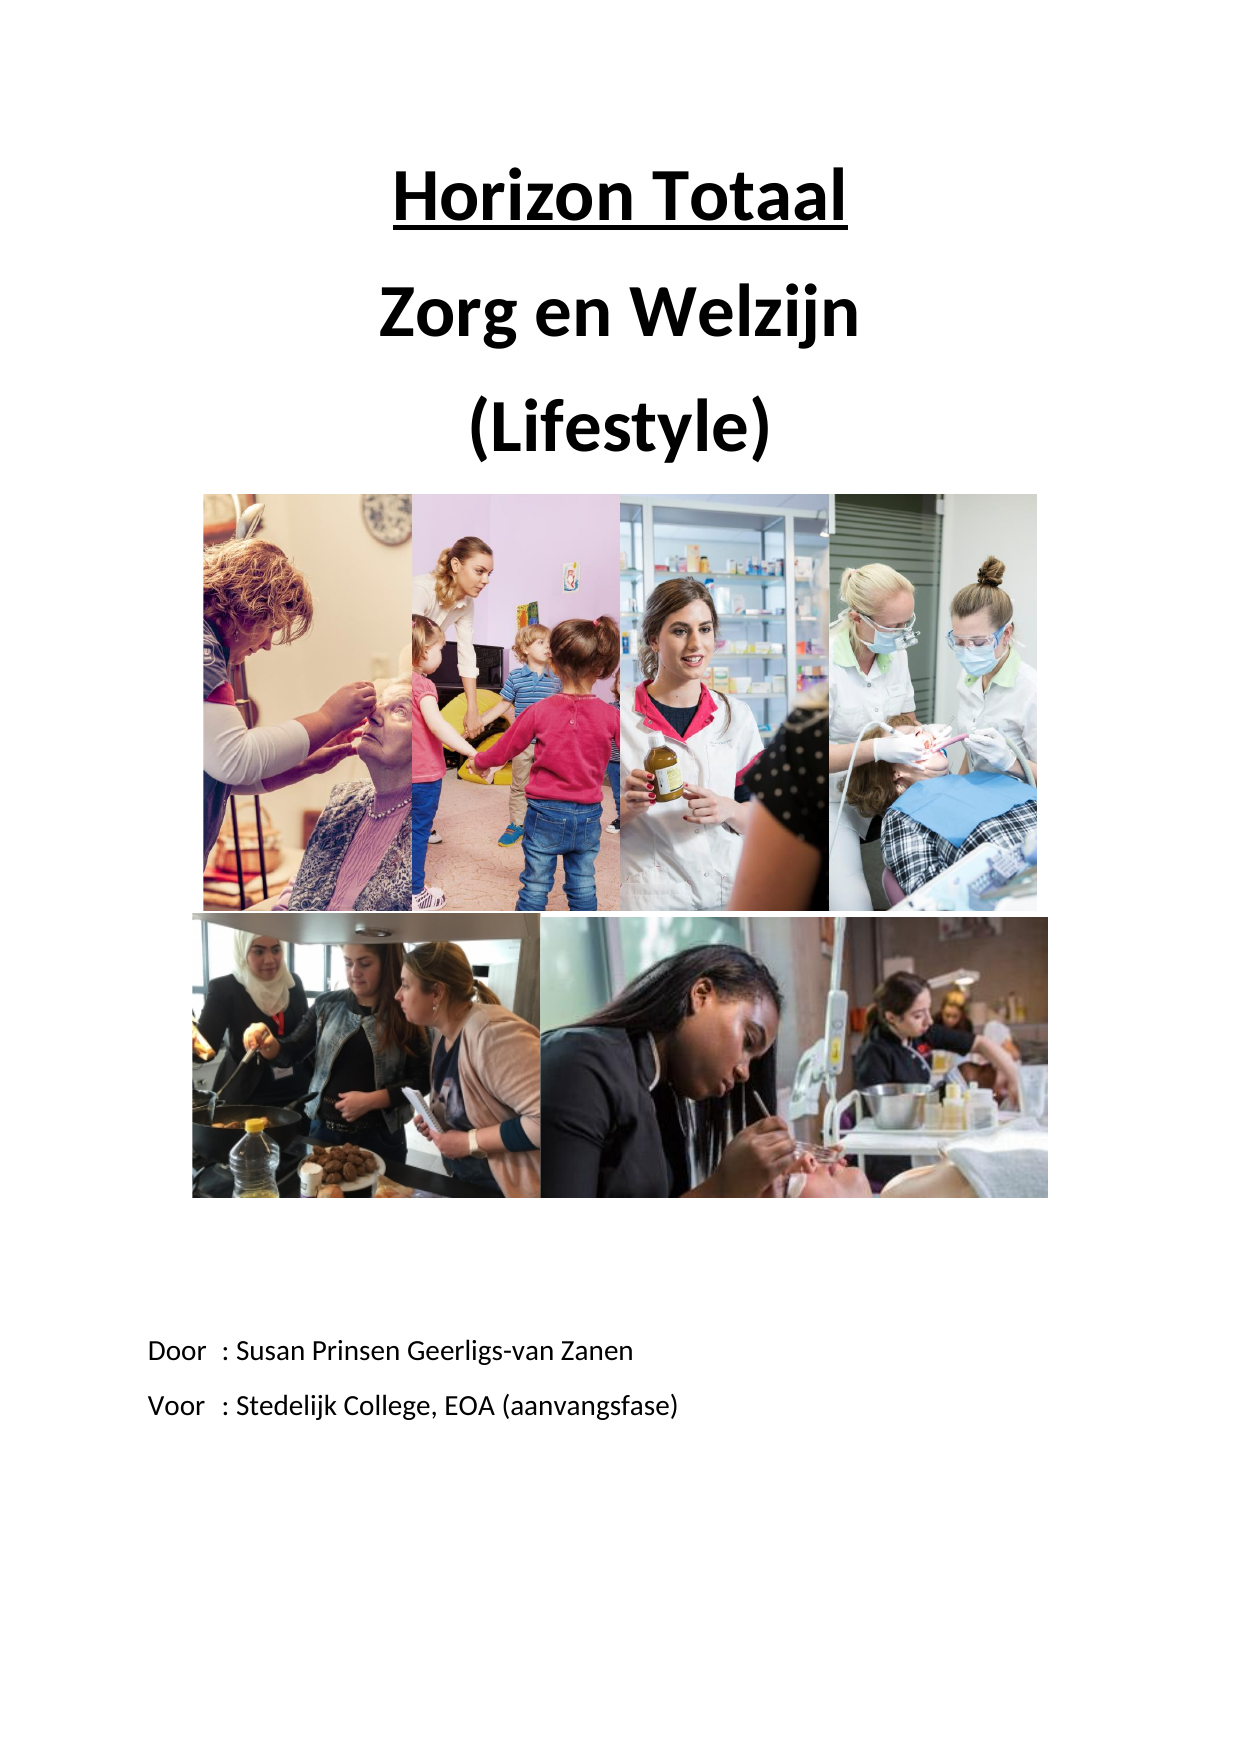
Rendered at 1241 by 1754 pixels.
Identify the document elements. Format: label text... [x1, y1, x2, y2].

text Horizon Totaal [148, 148, 1093, 239]
text Voor : Stedelijk College, EOA (aanvangsfase) [148, 1387, 1093, 1422]
text Door : Susan Prinsen Geerligs-van Zanen [148, 1332, 1093, 1367]
text (Lifestyle) [148, 379, 1093, 470]
picture [203, 494, 1037, 911]
picture [192, 913, 1048, 1198]
text Zorg en Welzijn [148, 263, 1093, 355]
